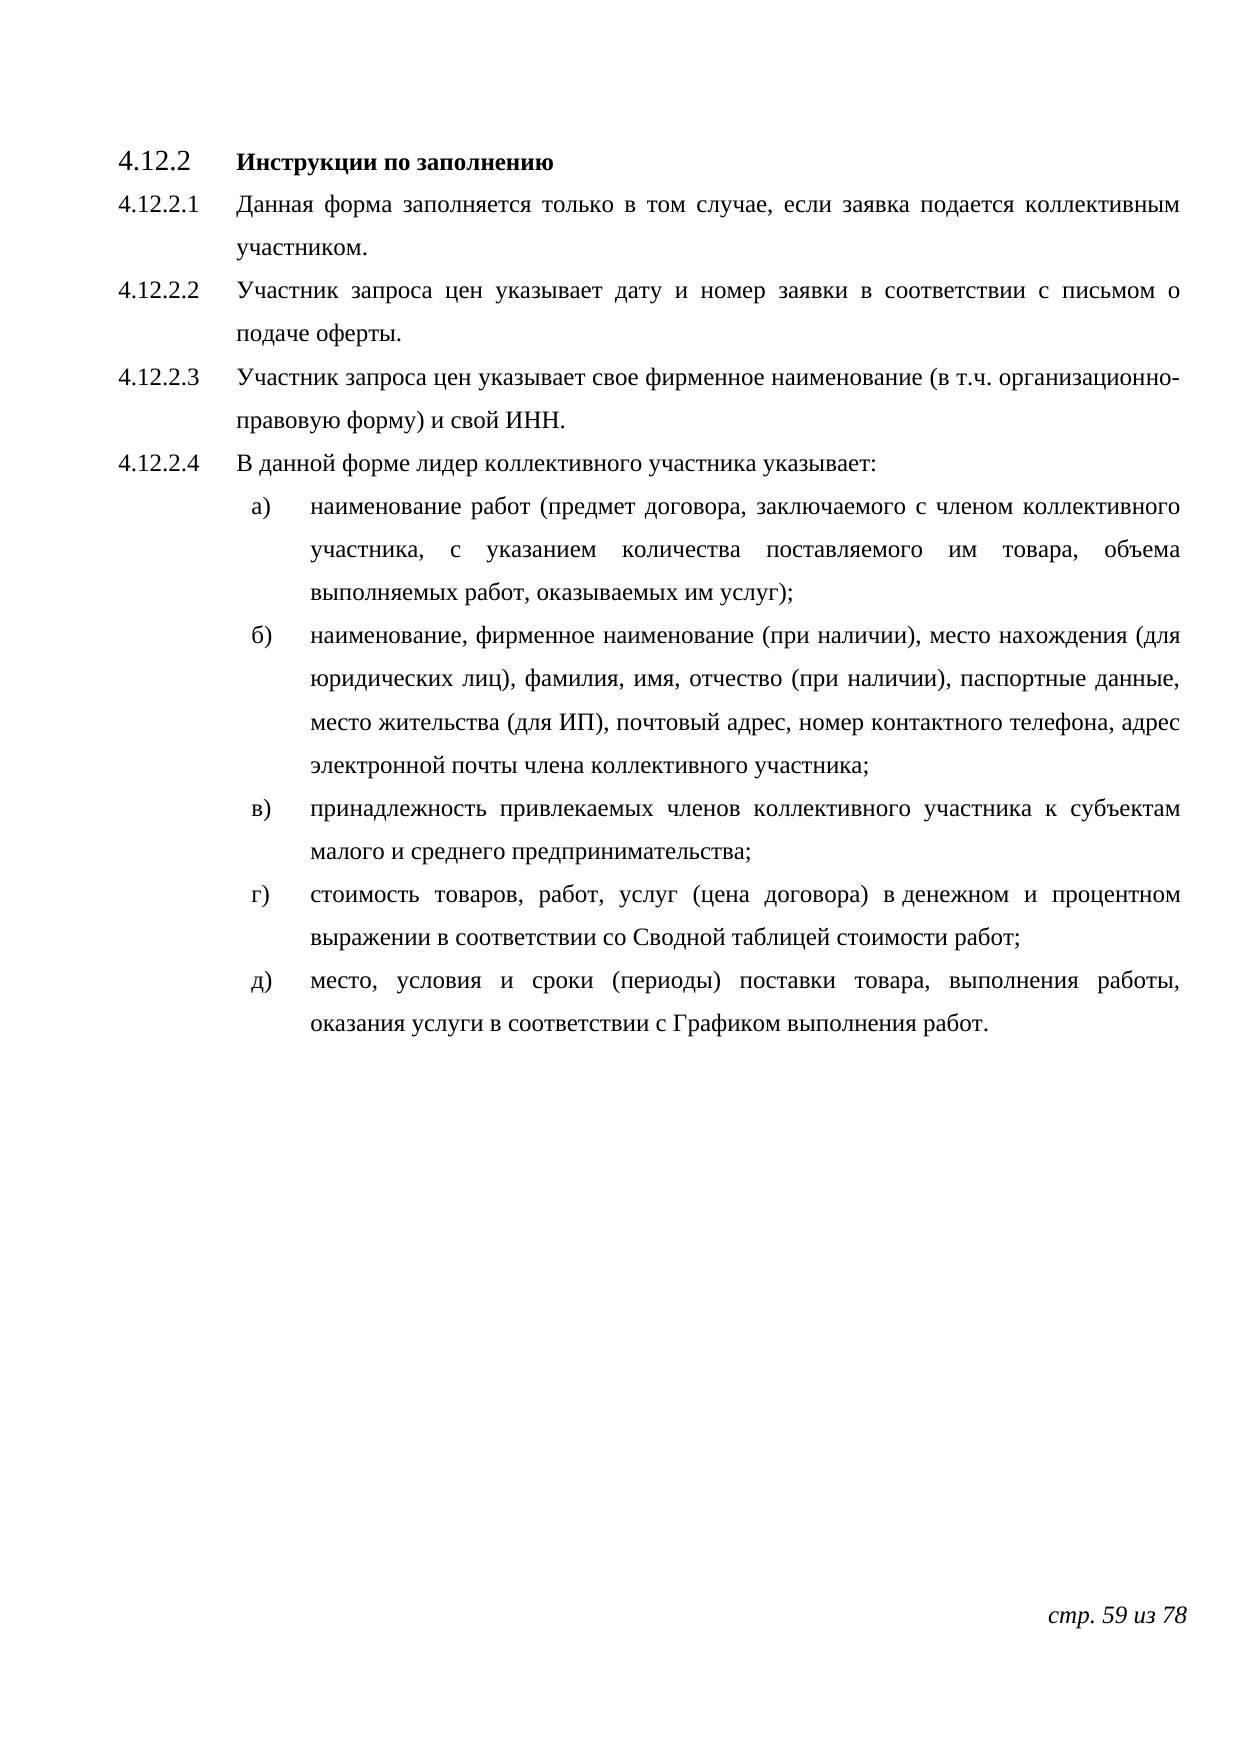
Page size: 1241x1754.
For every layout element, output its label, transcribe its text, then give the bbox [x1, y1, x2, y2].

text Участник запроса цен указывает дату и номер заявки в соответствии с письмом о подаче оферты. [118, 275, 1181, 347]
list место, условия и сроки (периоды) поставки товара, выполнения работы, оказания услуги в соответствии с Графиком выполнения работ. [251, 965, 1181, 1037]
text Участник запроса цен указывает свое фирменное наименование (в т.ч. организационно-правовую форму) и свой ИНН. [118, 362, 1181, 433]
list стоимость товаров, работ, услуг (цена договора) в денежном и процентном выражении в соответствии со Сводной таблицей стоимости работ; [251, 879, 1181, 951]
text В данной форме лидер коллективного участника указывает: [118, 448, 1181, 477]
text Инструкции по заполнению [118, 143, 1181, 177]
list наименование, фирменное наименование (при наличии), место нахождения (для юридических лиц), фамилия, имя, отчество (при наличии), паспортные данные, место жительства (для ИП), почтовый адрес, номер контактного телефона, адрес электронной почты члена коллективного участника; [251, 620, 1181, 778]
list наименование работ (предмет договора, заключаемого с членом коллективного участника, с указанием количества поставляемого им товара, объема выполняемых работ, оказываемых им услуг); [251, 491, 1181, 606]
text Данная форма заполняется только в том случае, если заявка подается коллективным участником. [118, 189, 1181, 261]
list принадлежность привлекаемых членов коллективного участника к субъектам малого и среднего предпринимательства; [251, 793, 1181, 865]
